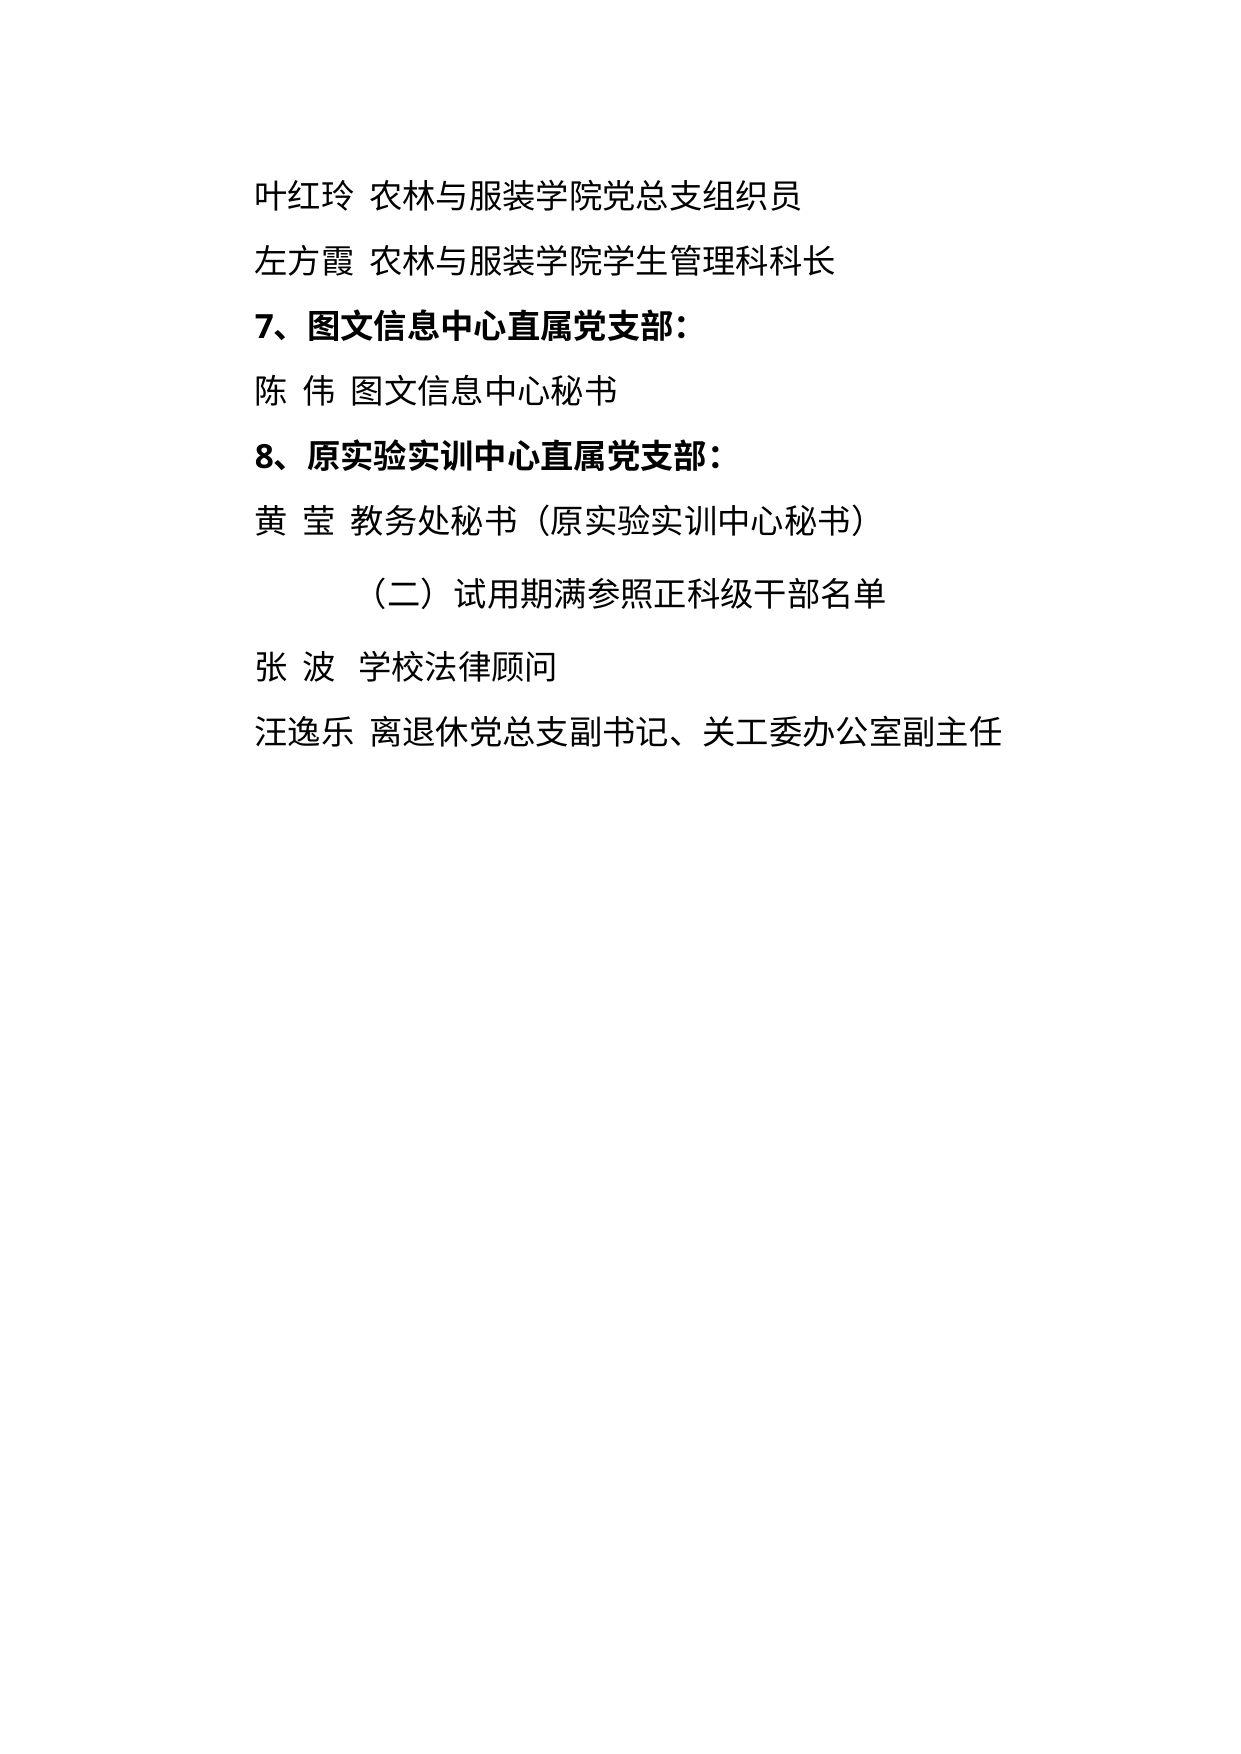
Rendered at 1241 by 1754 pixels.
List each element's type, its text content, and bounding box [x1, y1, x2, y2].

text 8、原实验实训中心直属党支部： [187, 422, 1053, 487]
text 叶红玲 农林与服装学院党总支组织员 [187, 162, 1053, 227]
text 张 波 学校法律顾问 [187, 633, 1053, 698]
text （二）试用期满参照正科级干部名单 [187, 560, 1053, 625]
text 汪逸乐 离退休党总支副书记、关工委办公室副主任 [187, 698, 1053, 763]
text 黄 莹 教务处秘书（原实验实训中心秘书） [187, 487, 1053, 552]
text 左方霞 农林与服装学院学生管理科科长 [187, 227, 1053, 292]
text 7、图文信息中心直属党支部： [187, 292, 1053, 357]
text 陈 伟 图文信息中心秘书 [187, 357, 1053, 422]
